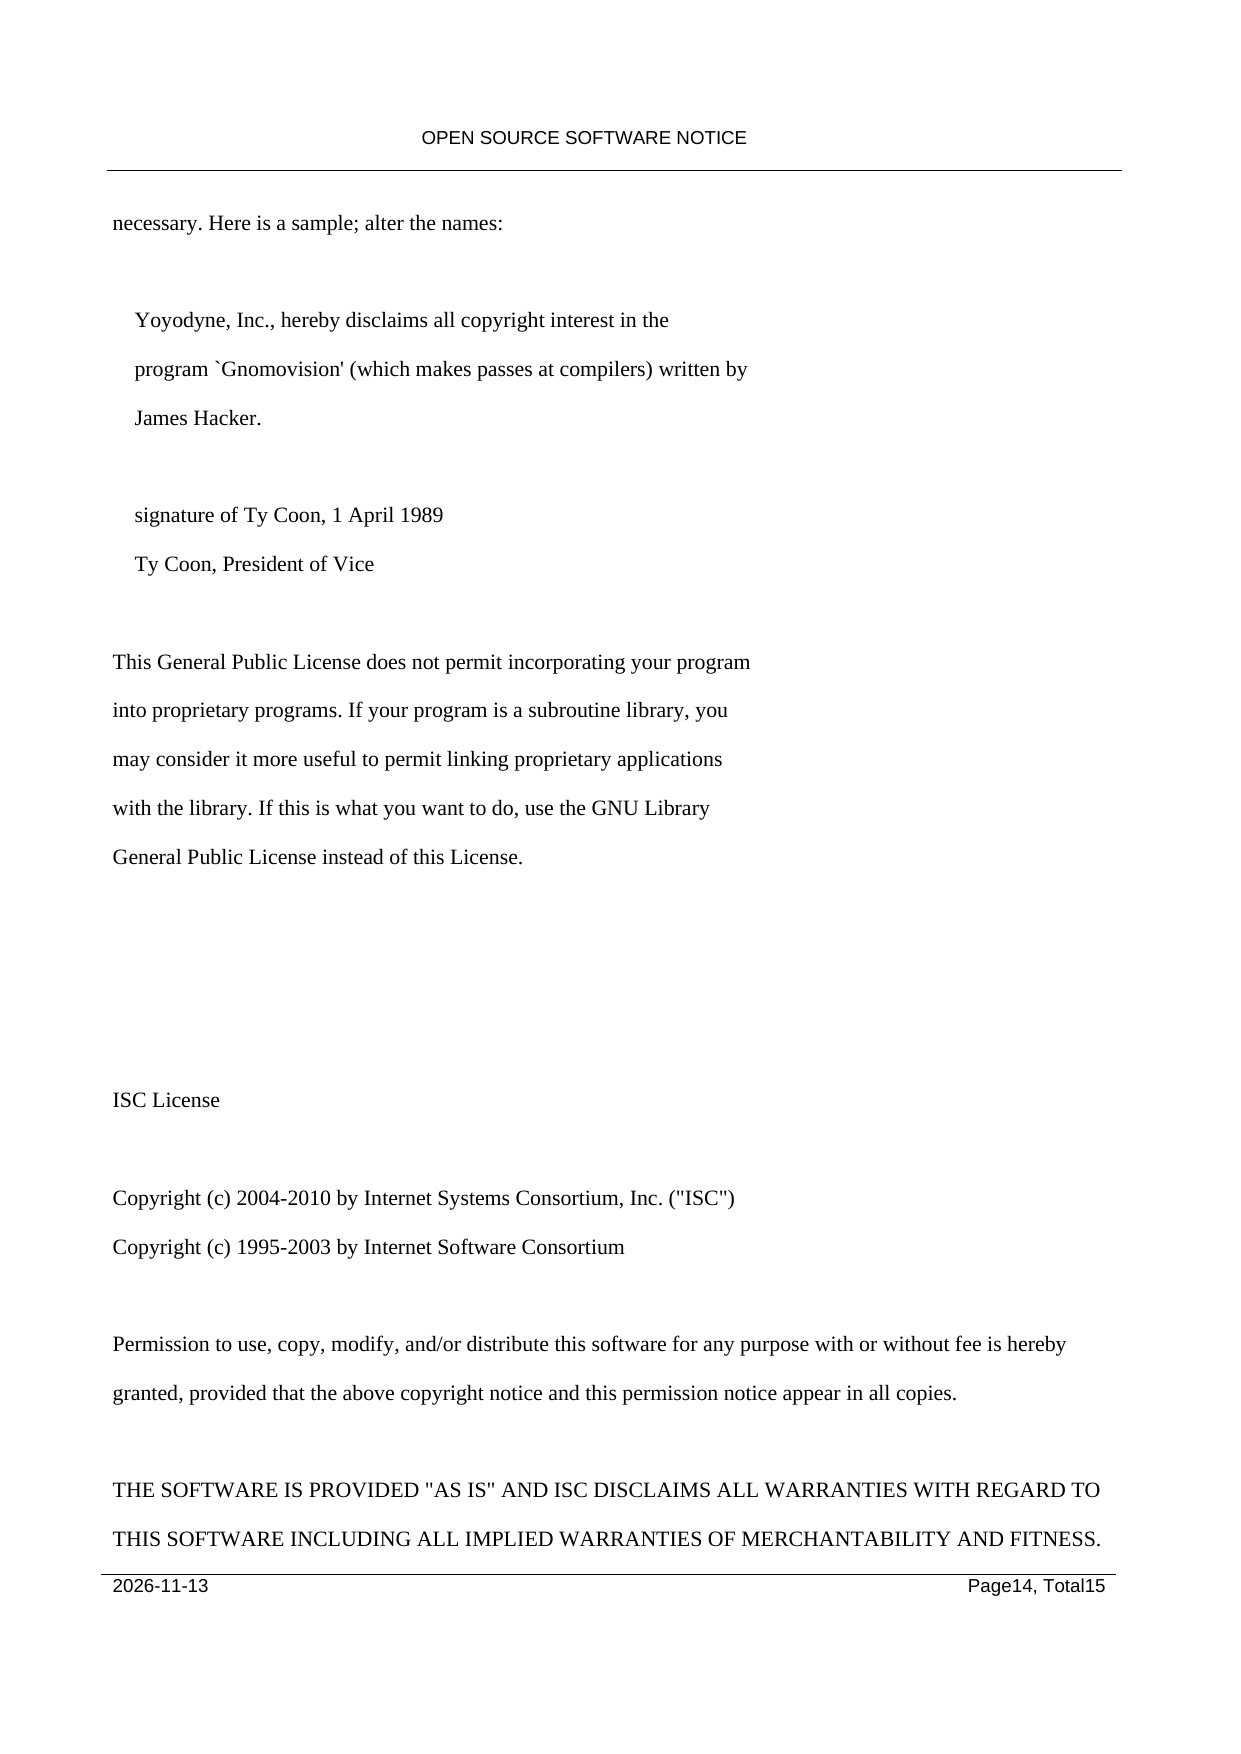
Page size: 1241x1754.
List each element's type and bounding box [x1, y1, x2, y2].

text [112, 206, 1128, 1555]
